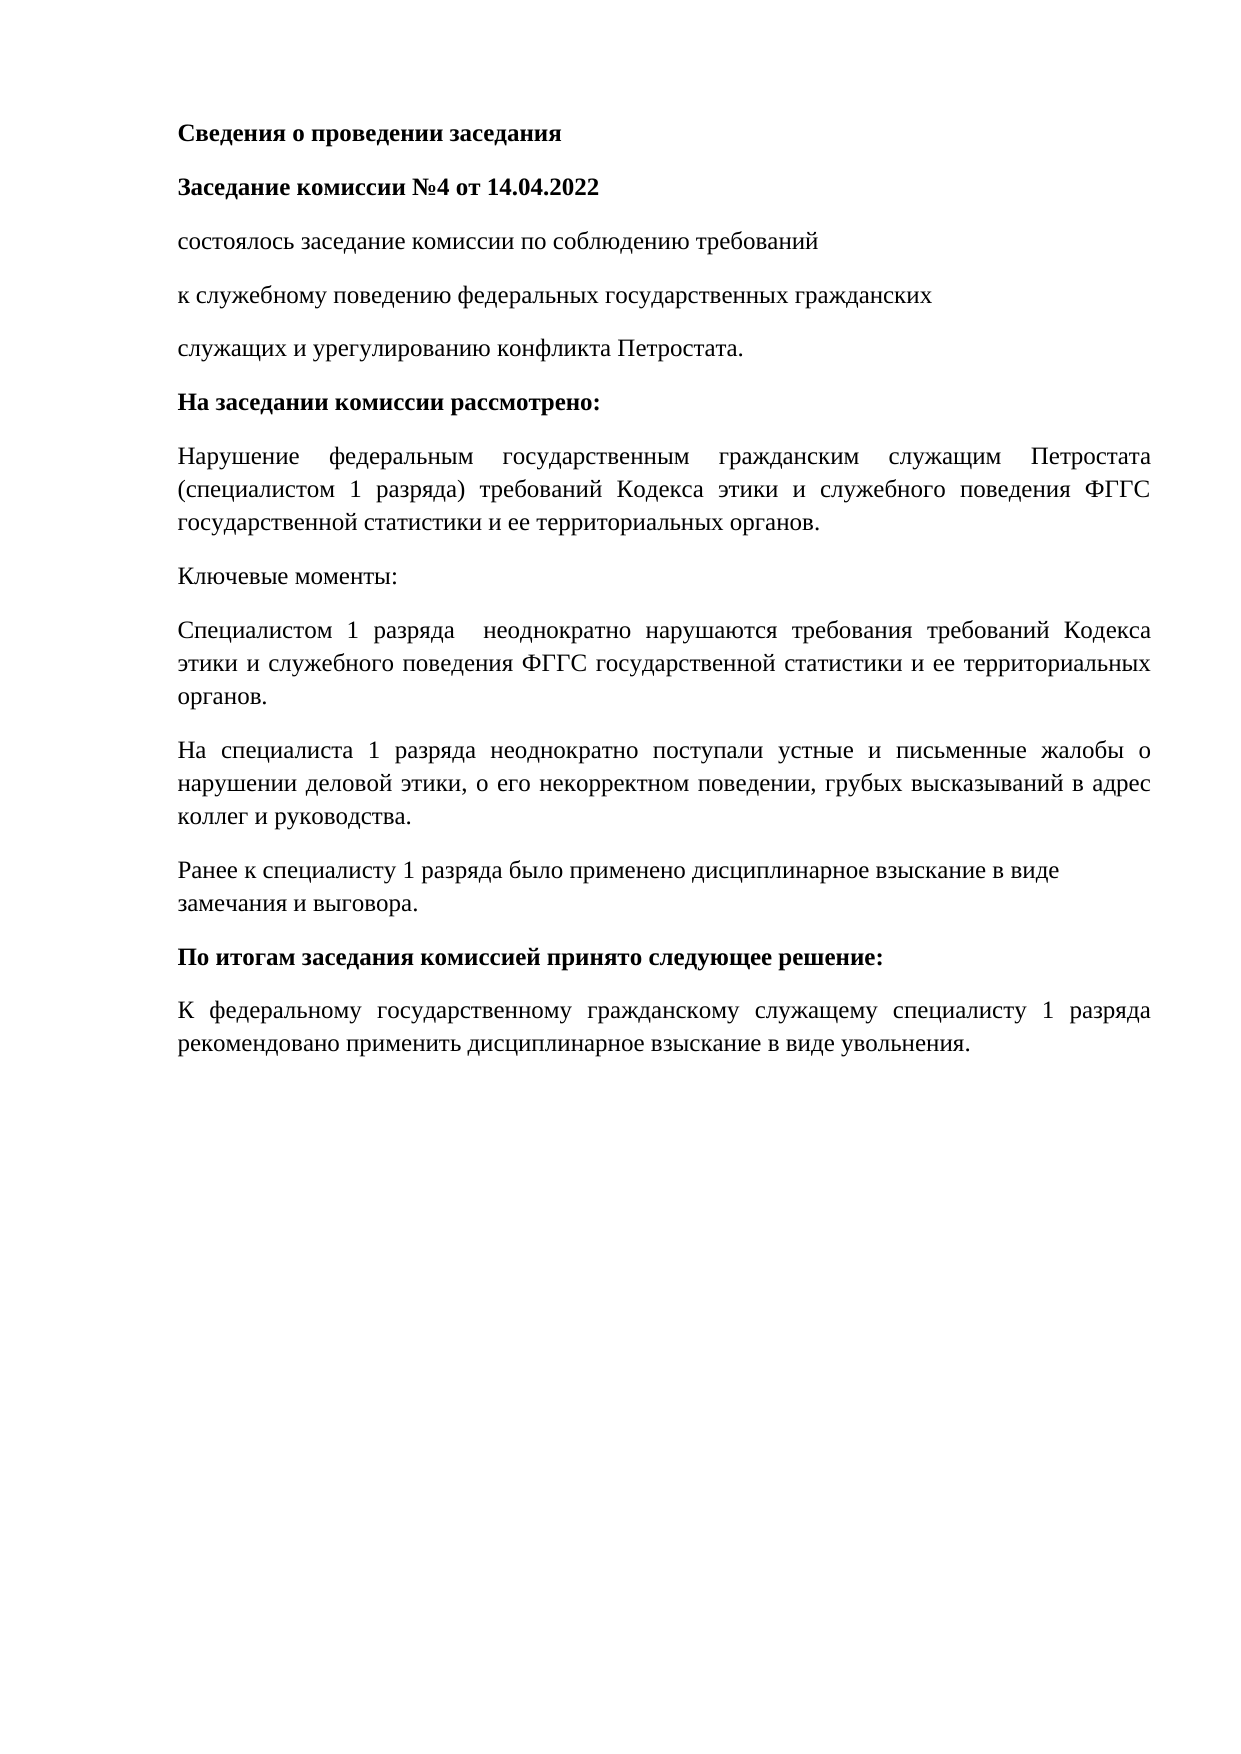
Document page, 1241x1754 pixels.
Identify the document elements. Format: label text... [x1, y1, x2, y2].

text Ключевые моменты: [177, 561, 1152, 590]
text Заседание комиссии №4 от 14.04.2022 [177, 172, 1152, 201]
text По итогам заседания комиссией принято следующее решение: [177, 942, 1152, 970]
text Ранее к специалисту 1 разряда было применено дисциплинарное взыскание в виде замечания и выговора. [177, 855, 1152, 917]
text к служебному поведению федеральных государственных гражданских [177, 280, 1152, 308]
text Специалистом 1 разряда неоднократно нарушаются требования требований Кодекса этики и служебного поведения ФГГС государственной статистики и ее территориальных органов. [177, 615, 1152, 710]
text Сведения о проведении заседания [177, 118, 1152, 147]
text служащих и урегулированию конфликта Петростата. [177, 333, 1152, 362]
text Нарушение федеральным государственным гражданским служащим Петростата (специалистом 1 разряда) требований Кодекса этики и служебного поведения ФГГС государственной статистики и ее территориальных органов. [177, 441, 1152, 536]
text На специалиста 1 разряда неоднократно поступали устные и письменные жалобы о нарушении деловой этики, о его некорректном поведении, грубых высказываний в адрес коллег и руководства. [177, 735, 1152, 830]
text К федеральному государственному гражданскому служащему специалисту 1 разряда рекомендовано применить дисциплинарное взыскание в виде увольнения. [177, 996, 1152, 1057]
text состоялось заседание комиссии по соблюдению требований [177, 226, 1152, 254]
text На заседании комиссии рассмотрено: [177, 387, 1152, 416]
